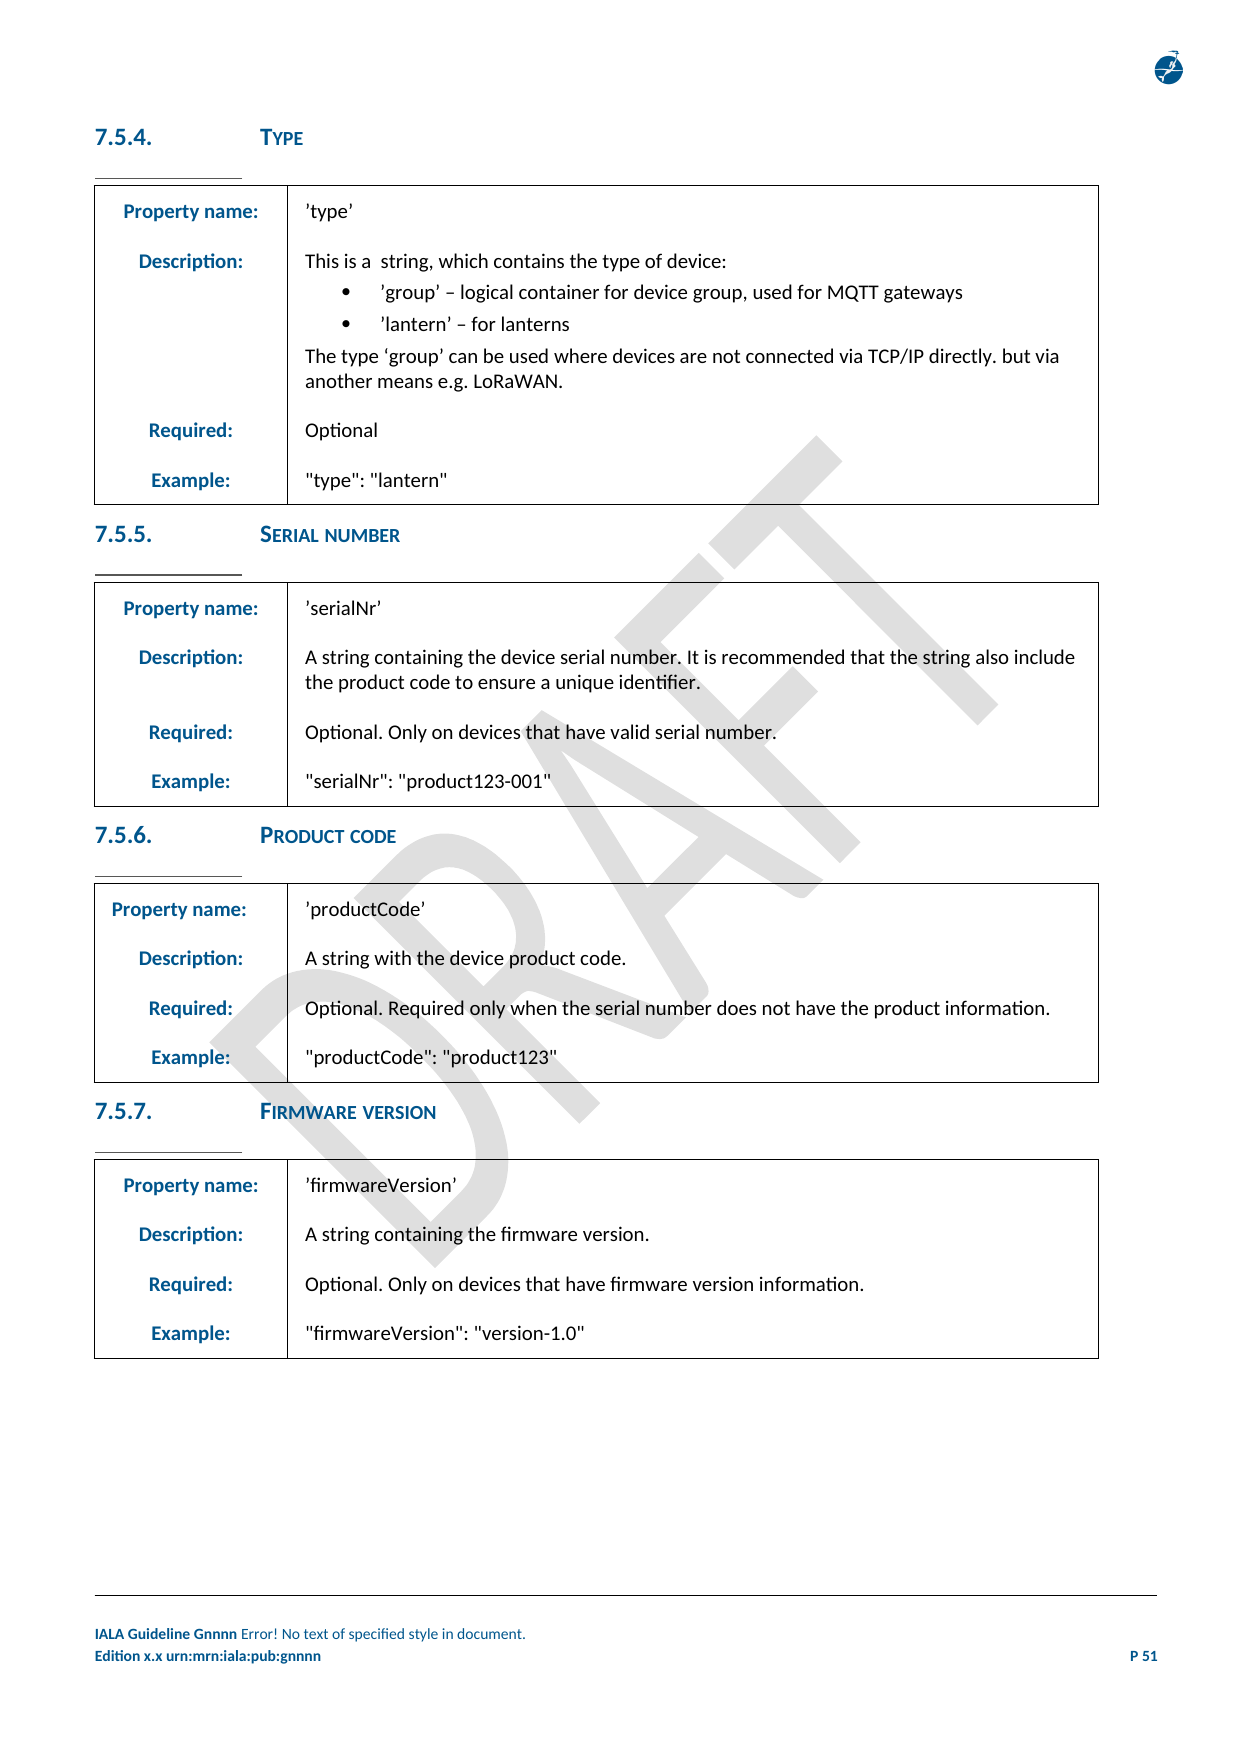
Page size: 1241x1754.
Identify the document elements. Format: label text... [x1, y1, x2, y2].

table_cell A string with the device product code. [288, 934, 1098, 983]
table_cell Example: [95, 455, 287, 504]
table_cell Required: [95, 707, 287, 756]
table_cell Description: [95, 632, 287, 707]
table_cell Required: [95, 406, 287, 455]
table_cell Example: [95, 1308, 287, 1358]
table_header ’firmwareVersion’ [288, 1160, 1098, 1209]
text Serial number [94, 518, 1157, 548]
table_header ’type’ [288, 186, 1098, 236]
table_cell Description: [95, 236, 287, 406]
table_cell A string containing the device serial number. It is recommended that the string also include the product code to ensure a unique identifier. [288, 632, 1098, 707]
table_cell Example: [95, 1032, 287, 1082]
table_header ’serialNr’ [288, 583, 1098, 632]
table_cell A string containing the firmware version. [288, 1210, 1098, 1259]
table_cell Optional [288, 406, 1098, 455]
text Product code [94, 819, 1157, 850]
table_header Property name: [95, 583, 287, 632]
table_cell Optional. Required only when the serial number does not have the product information. [288, 983, 1098, 1032]
table_header ’productCode’ [288, 884, 1098, 933]
table_cell "serialNr": "product123-001" [288, 756, 1098, 806]
table_cell Required: [95, 983, 287, 1032]
table_cell Optional. Only on devices that have firmware version information. [288, 1259, 1098, 1308]
table_cell "firmwareVersion": "version-1.0" [288, 1308, 1098, 1358]
table_cell Optional. Only on devices that have valid serial number. [288, 707, 1098, 756]
table_cell Description: [95, 934, 287, 983]
table_cell Required: [95, 1259, 287, 1308]
text Firmware version [94, 1095, 1157, 1126]
text Type [94, 122, 1157, 152]
table_cell "productCode": "product123" [288, 1032, 1098, 1082]
table_cell This is a string, which contains the type of device: ’group’ – logical container for device group, used for MQTT gateways ’lantern’ – for lanterns The type ‘group’ can be used where devices are not connected via TCP/IP directly. but via another means e.g. LoRaWAN. [288, 236, 1098, 406]
table_cell Example: [95, 756, 287, 806]
table_cell Description: [95, 1210, 287, 1259]
table_header Property name: [95, 1160, 287, 1209]
table_cell "type": "lantern" [288, 455, 1098, 504]
picture [1123, 0, 1241, 119]
table_header Property name: [95, 186, 287, 236]
table_header Property name: [95, 884, 287, 933]
